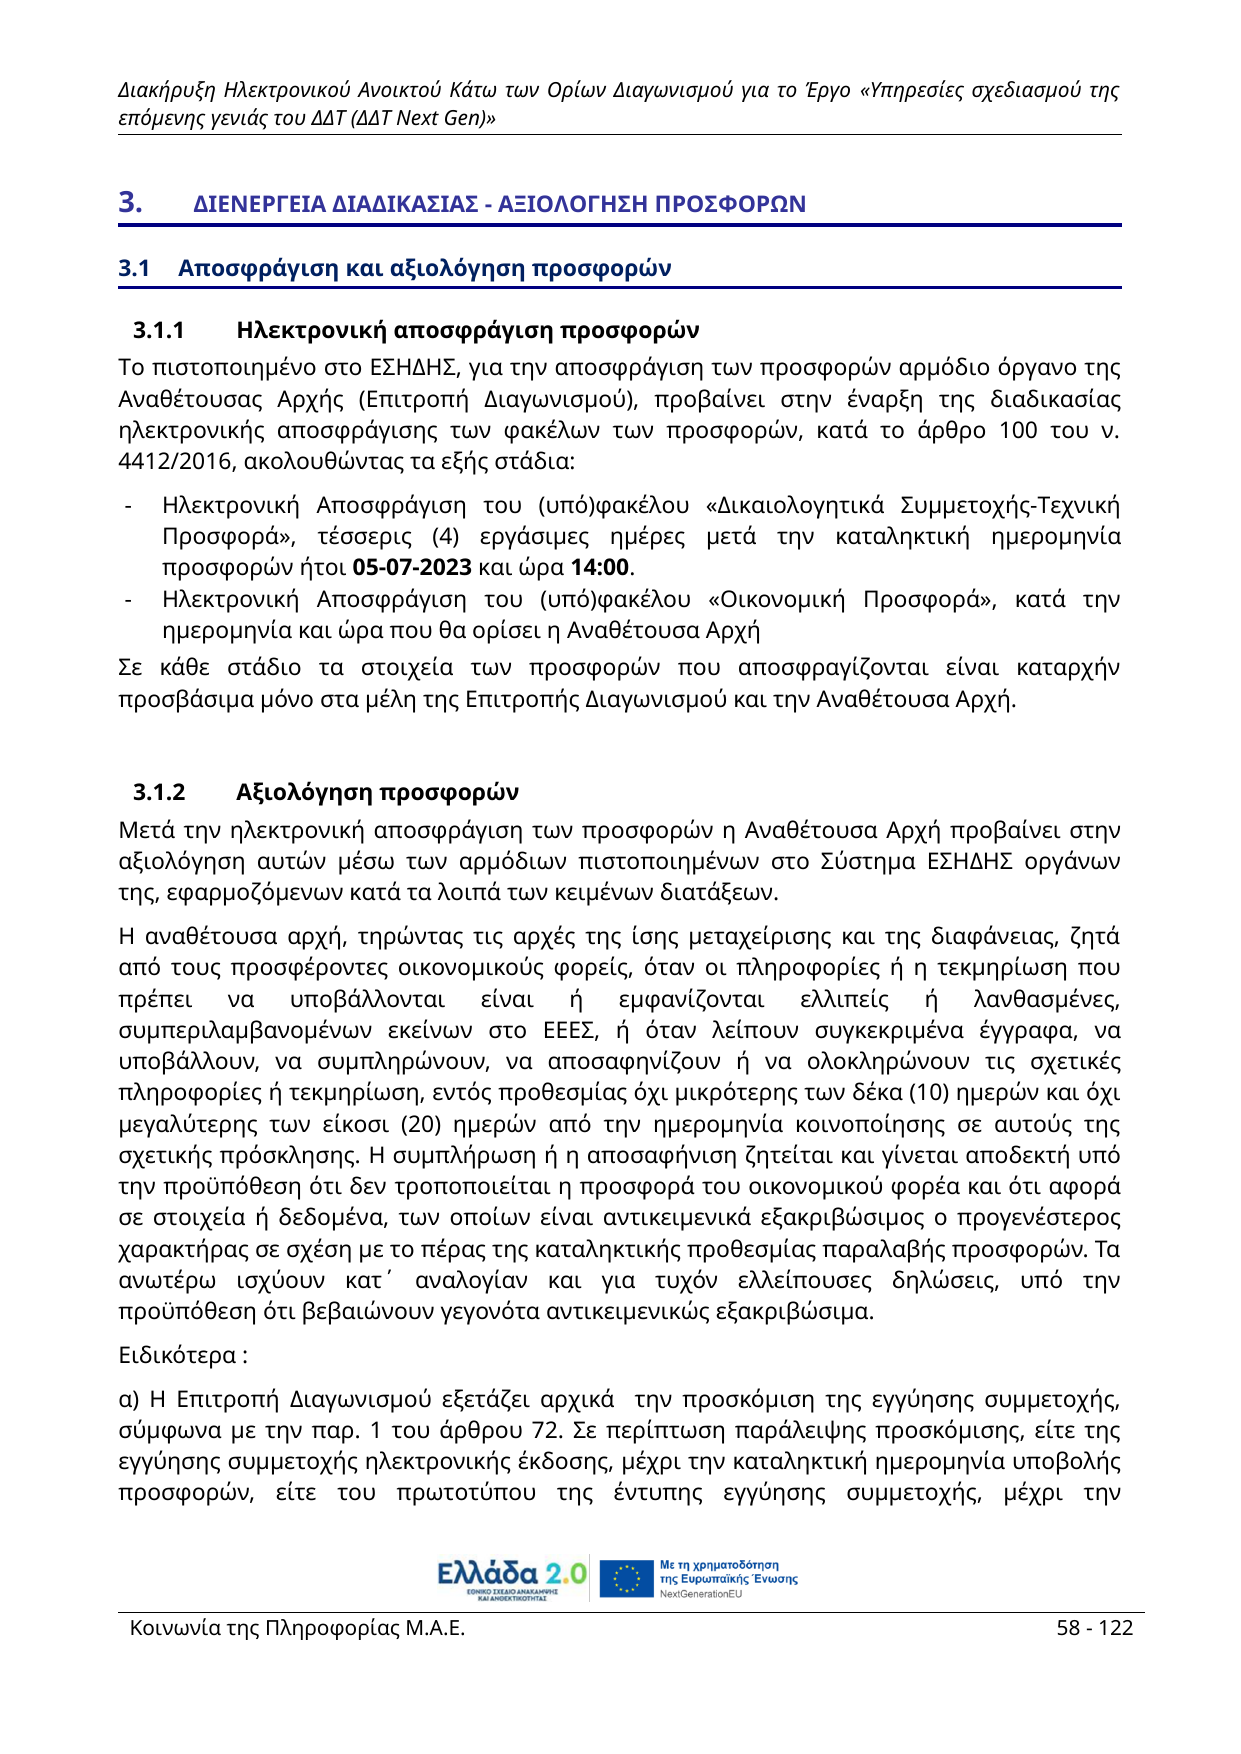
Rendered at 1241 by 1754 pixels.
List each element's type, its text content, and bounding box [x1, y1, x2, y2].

text Μετά την ηλεκτρονική αποσφράγιση των προσφορών η Αναθέτουσα Αρχή προβαίνει στην αξιολόγηση αυτών μέσω των αρμόδιων πιστοποιημένων στο Σύστημα ΕΣΗΔΗΣ οργάνων της, εφαρμοζόμενων κατά τα λοιπά των κειμένων διατάξεων. [118, 814, 1122, 907]
subtitle Αποσφράγιση και αξιολόγηση προσφορών [118, 252, 1122, 286]
text Σε κάθε στάδιο τα στοιχεία των προσφορών που αποσφραγίζονται είναι καταρχήν προσβάσιμα μόνο στα μέλη της Επιτροπής Διαγωνισμού και την Αναθέτουσα Αρχή. [118, 651, 1122, 714]
subtitle Αξιολόγηση προσφορών [133, 776, 1122, 807]
list Ηλεκτρονική Αποσφράγιση του (υπό)φακέλου «Δικαιολογητικά Συμμετοχής-Τεχνική Προσφορά», τέσσερις (4) εργάσιμες ημέρες μετά την καταληκτική ημερομηνία προσφορών ήτοι 05-07-2023 και ώρα 14:00. [124, 489, 1122, 582]
subtitle ΔΙΕΝΕΡΓΕΙΑ ΔΙΑΔΙΚΑΣΙΑΣ - ΑΞΙΟΛΟΓΗΣΗ ΠΡΟΣΦΟΡΩΝ [118, 181, 1122, 223]
text Το πιστοποιημένο στο ΕΣΗΔΗΣ, για την αποσφράγιση των προσφορών αρμόδιο όργανο της Αναθέτουσας Αρχής (Επιτροπή Διαγωνισμού), προβαίνει στην έναρξη της διαδικασίας ηλεκτρονικής αποσφράγισης των φακέλων των προσφορών, κατά το άρθρο 100 του ν. 4412/2016, ακολουθώντας τα εξής στάδια: [118, 351, 1122, 476]
list Ηλεκτρονική Αποσφράγιση του (υπό)φακέλου «Οικονομική Προσφορά», κατά την ημερομηνία και ώρα που θα ορίσει η Αναθέτουσα Αρχή [124, 582, 1122, 645]
subtitle Ηλεκτρονική αποσφράγιση προσφορών [133, 314, 1122, 345]
picture [437, 1554, 804, 1602]
text Ειδικότερα : [118, 1339, 1122, 1370]
text Η αναθέτουσα αρχή, τηρώντας τις αρχές της ίσης μεταχείρισης και της διαφάνειας, ζητά από τους προσφέροντες οικονομικούς φορείς, όταν οι πληροφορίες ή η τεκμηρίωση που πρέπει να υποβάλλονται είναι ή εμφανίζονται ελλιπείς ή λανθασμένες, συμπεριλαμβανομένων εκείνων στο ΕΕΕΣ, ή όταν λείπουν συγκεκριμένα έγγραφα, να υποβάλλουν, να συμπληρώνουν, να αποσαφηνίζουν ή να ολοκληρώνουν τις σχετικές πληροφορίες ή τεκμηρίωση, εντός προθεσμίας όχι μικρότερης των δέκα (10) ημερών και όχι μεγαλύτερης των είκοσι (20) ημερών από την ημερομηνία κοινοποίησης σε αυτούς της σχετικής πρόσκλησης. Η συμπλήρωση ή η αποσαφήνιση ζητείται και γίνεται αποδεκτή υπό την προϋπόθεση ότι δεν τροποποιείται η προσφορά του οικονομικού φορέα και ότι αφορά σε στοιχεία ή δεδομένα, των οποίων είναι αντικειμενικά εξακριβώσιμος ο προγενέστερος χαρακτήρας σε σχέση με το πέρας της καταληκτικής προθεσμίας παραλαβής προσφορών. Τα ανωτέρω ισχύουν κατ΄ αναλογίαν και για τυχόν ελλείπουσες δηλώσεις, υπό την προϋπόθεση ότι βεβαιώνουν γεγονότα αντικειμενικώς εξακριβώσιμα. [118, 920, 1122, 1326]
